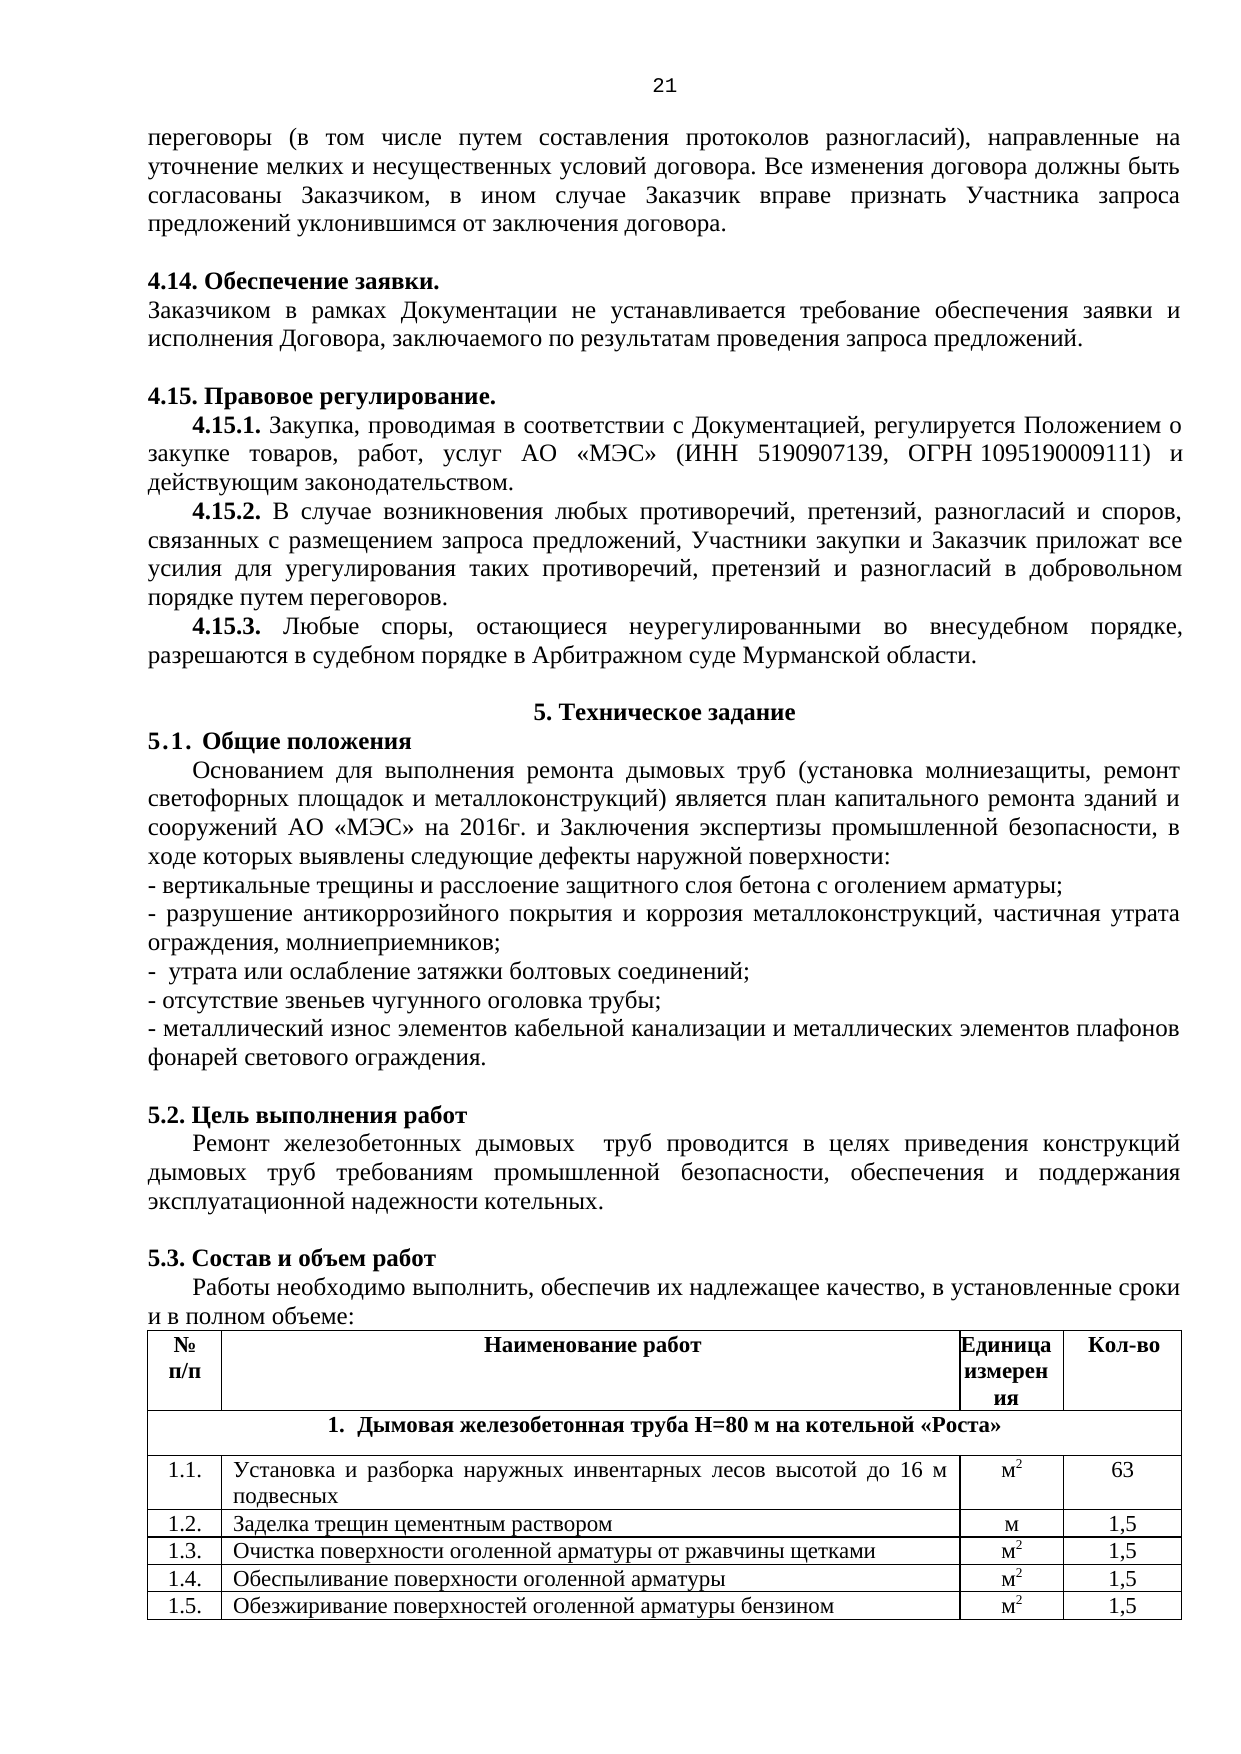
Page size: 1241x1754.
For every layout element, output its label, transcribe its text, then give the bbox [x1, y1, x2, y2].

table_cell м2 [961, 1538, 1063, 1564]
table_cell 1.5. [148, 1592, 221, 1618]
text 4.15.2. В случае возникновения любых противоречий, претензий, разногласий и споров, связанных с размещением запроса предложений, Участники закупки и Заказчик приложат все усилия для урегулирования таких противоречий, претензий и разногласий в добровольном порядке путем переговоров. [148, 496, 1183, 611]
table_cell 1,5 [1064, 1510, 1181, 1536]
text 5.1. Общие положения [148, 726, 1181, 755]
table_cell Заделка трещин цементным раствором [222, 1510, 959, 1536]
text - разрушение антикоррозийного покрытия и коррозия металлоконструкций, частичная утрата ограждения, молниеприемников; [148, 898, 1181, 956]
text Заказчиком в рамках Документации не устанавливается требование обеспечения заявки и исполнения Договора, заключаемого по результатам проведения запроса предложений. [148, 295, 1181, 352]
table_cell м [961, 1510, 1063, 1536]
text 4.15. Правовое регулирование. [148, 381, 1181, 410]
table_cell м2 [961, 1592, 1063, 1618]
table_cell Очистка поверхности оголенной арматуры от ржавчины щетками [222, 1538, 959, 1564]
text 5.3. Состав и объем работ [148, 1243, 1181, 1272]
text - металлический износ элементов кабельной канализации и металлических элементов плафонов фонарей светового ограждения. [148, 1013, 1181, 1071]
table_header Единица измерения [961, 1331, 1063, 1410]
text 4.15.1. Закупка, проводимая в соответствии с Документацией, регулируется Положением о закупке товаров, работ, услуг АО «МЭС» (ИНН 5190907139, ОГРН 1095190009111) и действующим законодательством. [148, 410, 1183, 496]
table_cell 1.3. [148, 1538, 221, 1564]
text 4.14. Обеспечение заявки. [148, 266, 1181, 295]
text Работы необходимо выполнить, обеспечив их надлежащее качество, в установленные сроки и в полном объеме: [148, 1272, 1181, 1330]
table_cell 63 [1064, 1456, 1181, 1509]
table_cell 1,5 [1064, 1565, 1181, 1591]
table_cell Установка и разборка наружных инвентарных лесов высотой до 16 м подвесных [222, 1456, 959, 1509]
table_header Наименование работ [222, 1331, 959, 1410]
text Ремонт железобетонных дымовых труб проводится в целях приведения конструкций дымовых труб требованиям промышленной безопасности, обеспечения и поддержания эксплуатационной надежности котельных. [148, 1128, 1181, 1215]
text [148, 122, 1181, 237]
table_cell м2 [961, 1456, 1063, 1509]
table_cell Дымовая железобетонная труба Н=80 м на котельной «Роста» [148, 1411, 1181, 1455]
table_header Кол-во [1064, 1331, 1181, 1410]
text - отсутствие звеньев чугунного оголовка трубы; [148, 985, 1181, 1013]
table_cell 1.1. [148, 1456, 221, 1509]
table_cell м2 [961, 1565, 1063, 1591]
table_cell 1.4. [148, 1565, 221, 1591]
text Основанием для выполнения ремонта дымовых труб (установка молниезащиты, ремонт светофорных площадок и металлоконструкций) является план капитального ремонта зданий и сооружений АО «МЭС» на 2016г. и Заключения экспертизы промышленной безопасности, в ходе которых выявлены следующие дефекты наружной поверхности: [148, 755, 1181, 870]
text 4.15.3. Любые споры, остающиеся неурегулированными во внесудебном порядке, разрешаются в судебном порядке в Арбитражном суде Мурманской области. [148, 611, 1183, 668]
table_cell 1,5 [1064, 1592, 1181, 1618]
table_cell Обеспыливание поверхности оголенной арматуры [222, 1565, 959, 1591]
table_cell 1,5 [1064, 1538, 1181, 1564]
subtitle 5. Техническое задание [148, 697, 1181, 726]
table_cell Обезжиривание поверхностей оголенной арматуры бензином [222, 1592, 959, 1618]
table_header № п/п [148, 1331, 221, 1410]
table_cell 1.2. [148, 1510, 221, 1536]
text - утрата или ослабление затяжки болтовых соединений; [148, 956, 1181, 985]
text - вертикальные трещины и расслоение защитного слоя бетона с оголением арматуры; [148, 870, 1181, 898]
text 5.2. Цель выполнения работ [148, 1100, 1181, 1128]
